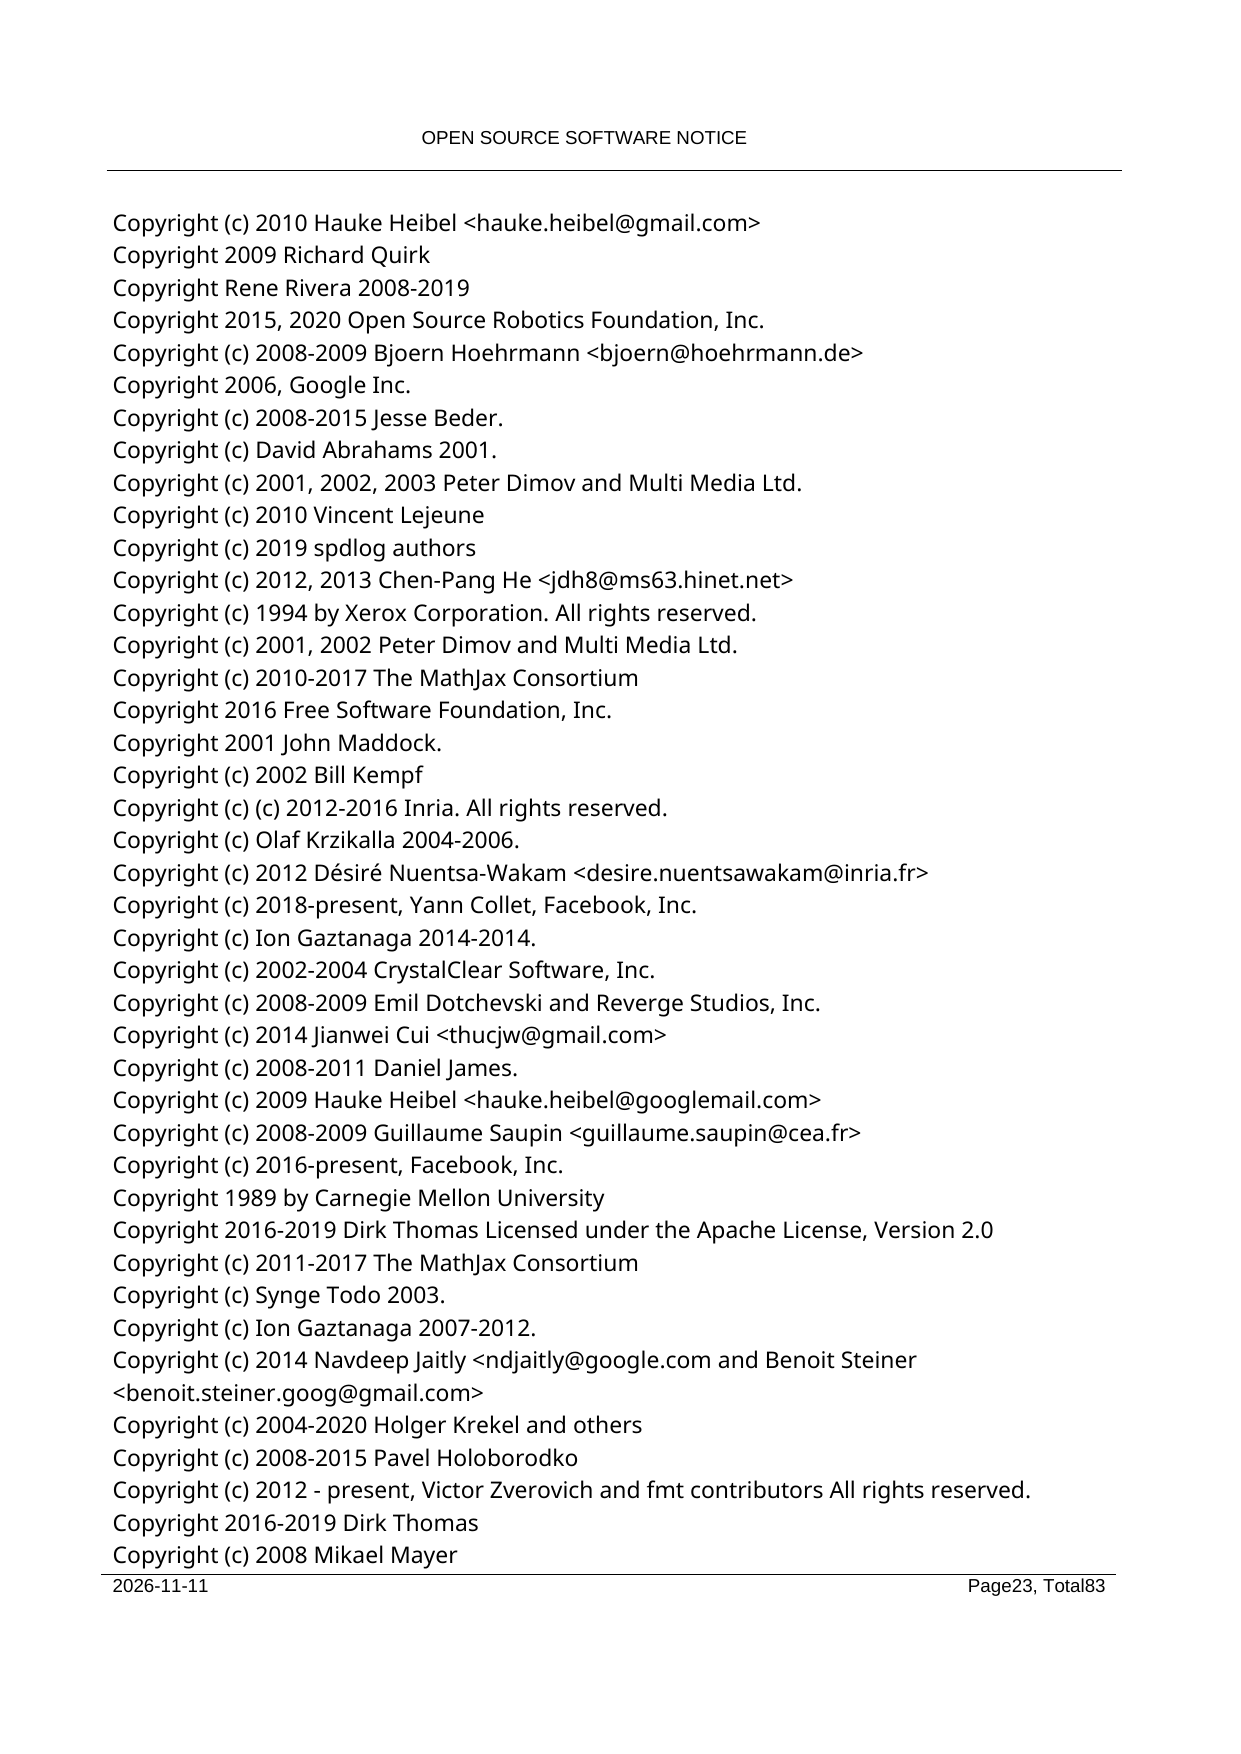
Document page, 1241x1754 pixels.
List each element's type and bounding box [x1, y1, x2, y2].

text [112, 206, 1128, 1571]
